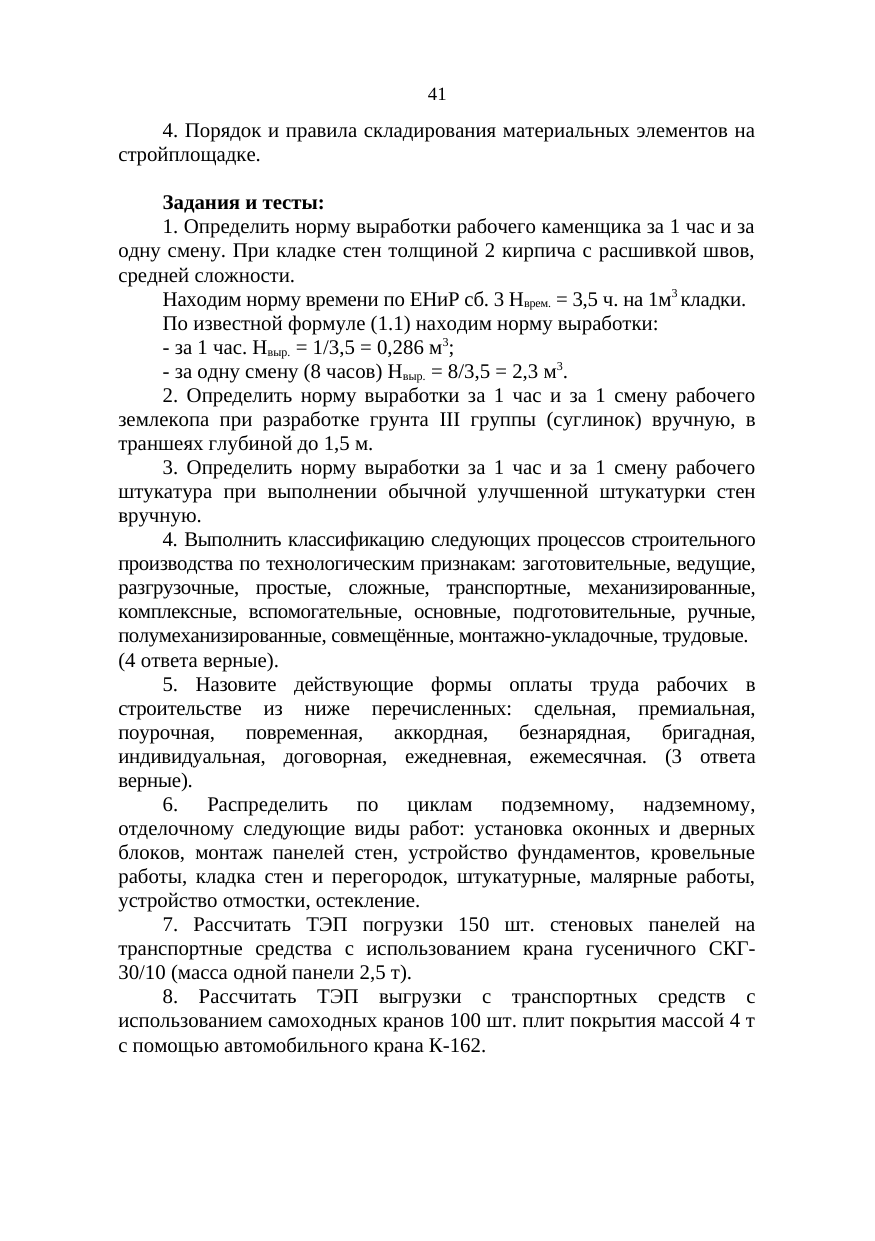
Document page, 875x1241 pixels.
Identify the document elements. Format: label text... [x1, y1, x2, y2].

text 5. Назовите действующие формы оплаты труда рабочих в строительстве из ниже перечисленных: сдельная, премиальная, поурочная, повременная, аккордная, безнарядная, бригадная, индивидуальная, договорная, ежедневная, ежемесячная. (3 ответа верные). [118, 672, 756, 792]
text 8. Рассчитать ТЭП выгрузки с транспортных средств с использованием самоходных кранов 100 шт. плит покрытия массой 4 т с помощью автомобильного крана К-162. [118, 984, 756, 1057]
text 6. Распределить по циклам подземному, надземному, отделочному следующие виды работ: установка оконных и дверных блоков, монтаж панелей стен, устройство фундаментов, кровельные работы, кладка стен и перегородок, штукатурные, малярные работы, устройство отмостки, остекление. [118, 792, 756, 912]
text - за одну смену (8 часов) Нвыр. = 8/3,5 = 2,3 м3. [118, 359, 756, 383]
text 4. Выполнить классификацию следующих процессов строительного производства по технологическим признакам: заготовительные, ведущие, разгрузочные, простые, сложные, транспортные, механизированные, комплексные, вспомогательные, основные, подготовительные, ручные, полумеханизированные, совмещённые, монтажно-укладочные, трудовые. [118, 527, 756, 647]
text 4. Порядок и правила складирования материальных элементов на стройплощадке. [118, 118, 756, 166]
text (4 ответа верные). [118, 647, 756, 672]
text 7. Рассчитать ТЭП погрузки 150 шт. стеновых панелей на транспортные средства с использованием крана гусеничного СКГ-30/10 (масса одной панели 2,5 т). [118, 912, 756, 984]
text Задания и тесты: [118, 190, 756, 214]
text По известной формуле (1.1) находим норму выработки: [118, 311, 756, 335]
text 2. Определить норму выработки за 1 час и за 1 смену рабочего землекопа при разработке грунта III группы (суглинок) вручную, в траншеях глубиной до 1,5 м. [118, 383, 756, 455]
text Находим норму времени по ЕНиР сб. 3 Нврем. = 3,5 ч. на 1м3 кладки. [118, 287, 756, 311]
text 1. Определить норму выработки рабочего каменщика за 1 час и за одну смену. При кладке стен толщиной 2 кирпича с расшивкой швов, средней сложности. [118, 214, 756, 287]
text - за 1 час. Нвыр. = 1/3,5 = 0,286 м3; [118, 335, 756, 359]
text 3. Определить норму выработки за 1 час и за 1 смену рабочего штукатура при выполнении обычной улучшенной штукатурки стен вручную. [118, 455, 756, 527]
